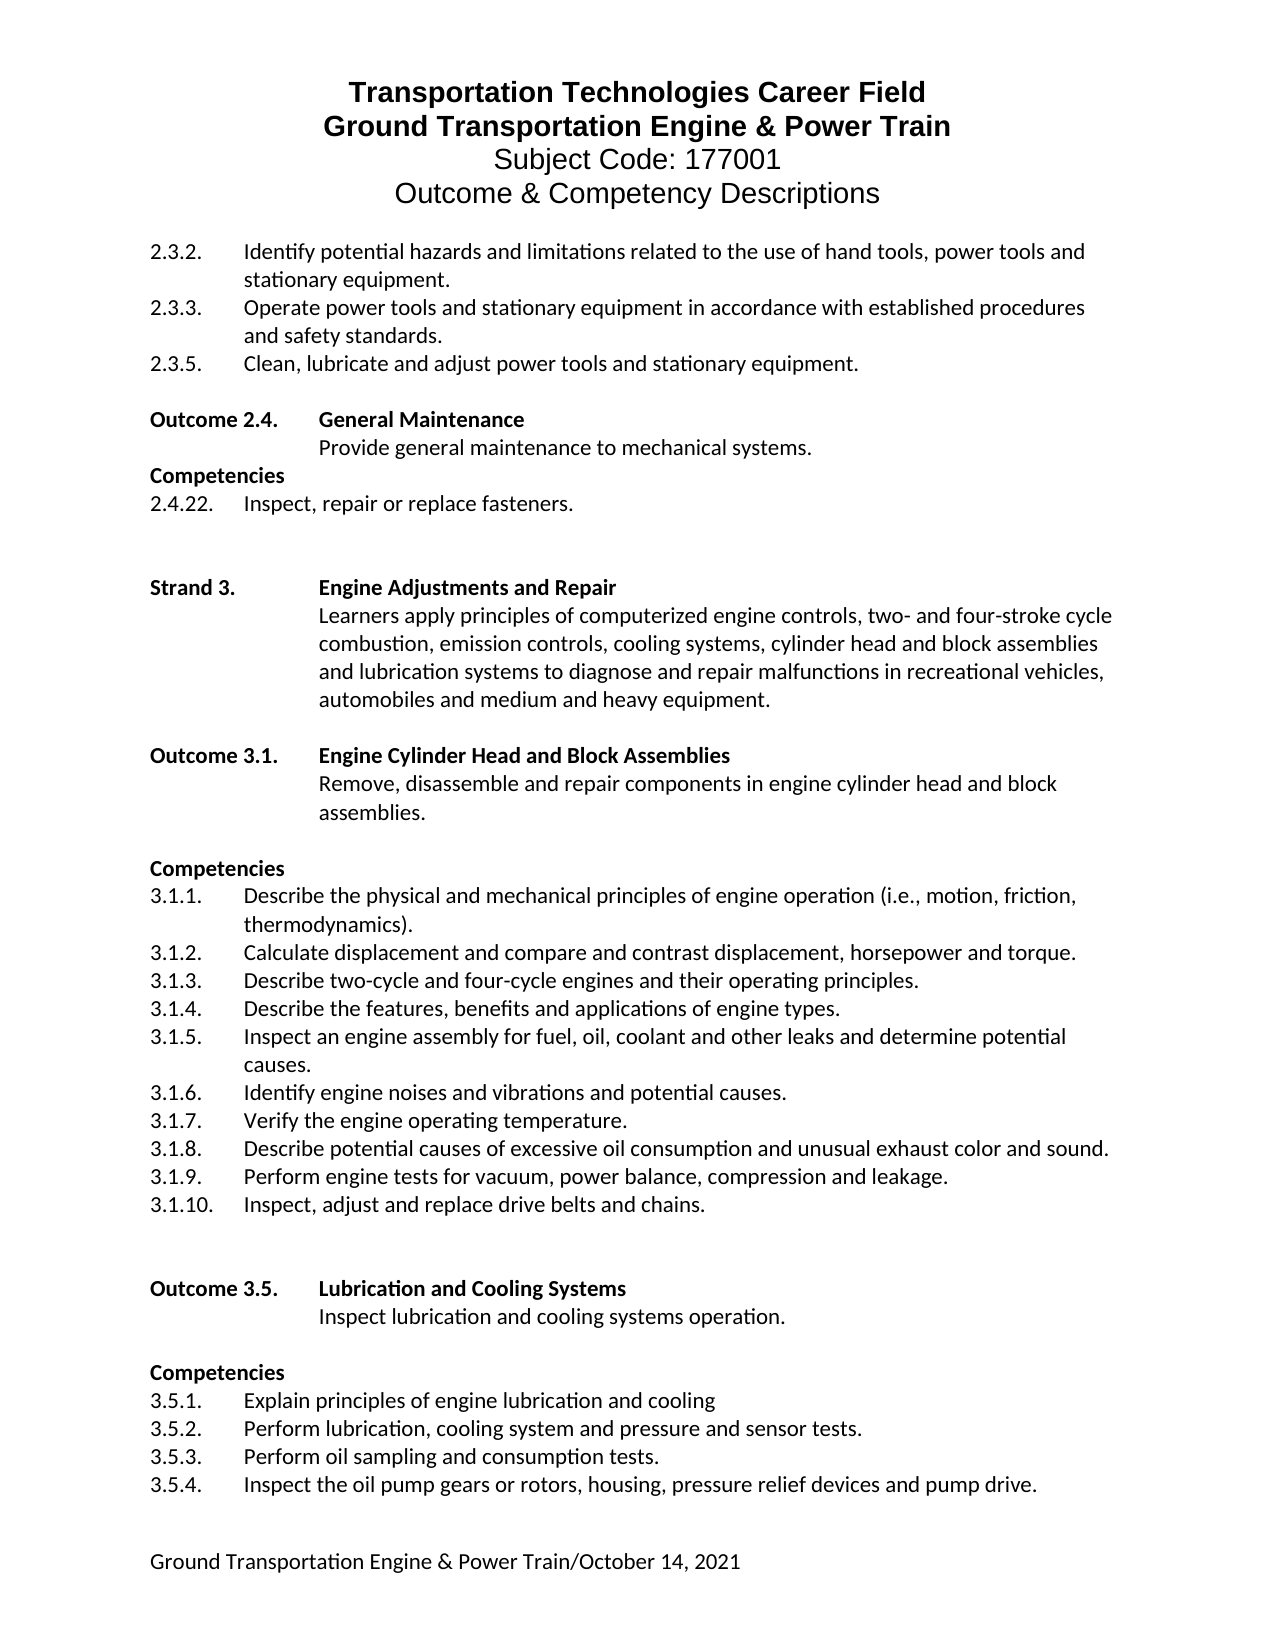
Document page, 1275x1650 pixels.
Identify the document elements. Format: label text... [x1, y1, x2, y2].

text Strand 3. Engine Adjustments and Repair [150, 573, 1125, 601]
text 2.4.22. Inspect, repair or replace fasteners. [150, 489, 1125, 517]
text Remove, disassemble and repair components in engine cylinder head and block assemblies. [319, 769, 1125, 826]
text Outcome 3.5. Lubrication and Cooling Systems [150, 1274, 1125, 1302]
text Learners apply principles of computerized engine controls, two- and four-stroke cycle combustion, emission controls, cooling systems, cylinder head and block assemblies and lubrication systems to diagnose and repair malfunctions in recreational vehicles, automobiles and medium and heavy equipment. [319, 601, 1125, 713]
text 3.1.9. Perform engine tests for vacuum, power balance, compression and leakage. [150, 1162, 1125, 1190]
text 3.1.4. Describe the features, benefits and applications of engine types. [150, 994, 1125, 1022]
text Competencies [150, 854, 1125, 882]
text 3.5.3. Perform oil sampling and consumption tests. [150, 1442, 1125, 1470]
text 3.1.10. Inspect, adjust and replace drive belts and chains. [150, 1190, 1125, 1218]
text 3.1.7. Verify the engine operating temperature. [150, 1106, 1125, 1134]
text 3.5.2. Perform lubrication, cooling system and pressure and sensor tests. [150, 1414, 1125, 1442]
text 2.3.3. Operate power tools and stationary equipment in accordance with established procedures and safety standards. [150, 293, 1125, 349]
text Provide general maintenance to mechanical systems. [319, 433, 1125, 461]
text Competencies [150, 461, 1125, 489]
text Competencies [150, 1358, 1125, 1386]
text 2.3.2. Identify potential hazards and limitations related to the use of hand tools, power tools and stationary equipment. [150, 237, 1125, 293]
text 2.3.5. Clean, lubricate and adjust power tools and stationary equipment. [150, 349, 1125, 377]
text 3.1.6. Identify engine noises and vibrations and potential causes. [150, 1078, 1125, 1106]
text 3.1.1. Describe the physical and mechanical principles of engine operation (i.e., motion, friction, thermodynamics). [150, 882, 1125, 938]
text 3.1.5. Inspect an engine assembly for fuel, oil, coolant and other leaks and determine potential causes. [150, 1022, 1125, 1078]
text 3.5.1. Explain principles of engine lubrication and cooling [150, 1386, 1125, 1414]
text 3.1.8. Describe potential causes of excessive oil consumption and unusual exhaust color and sound. [150, 1134, 1125, 1162]
text Outcome 3.1. Engine Cylinder Head and Block Assemblies [150, 742, 1125, 769]
text 3.5.4. Inspect the oil pump gears or rotors, housing, pressure relief devices and pump drive. [150, 1470, 1125, 1498]
text 3.1.2. Calculate displacement and compare and contrast displacement, horsepower and torque. [150, 938, 1125, 966]
text 3.1.3. Describe two-cycle and four-cycle engines and their operating principles. [150, 966, 1125, 994]
text Inspect lubrication and cooling systems operation. [319, 1302, 1125, 1330]
text Outcome 2.4. General Maintenance [150, 405, 1125, 433]
